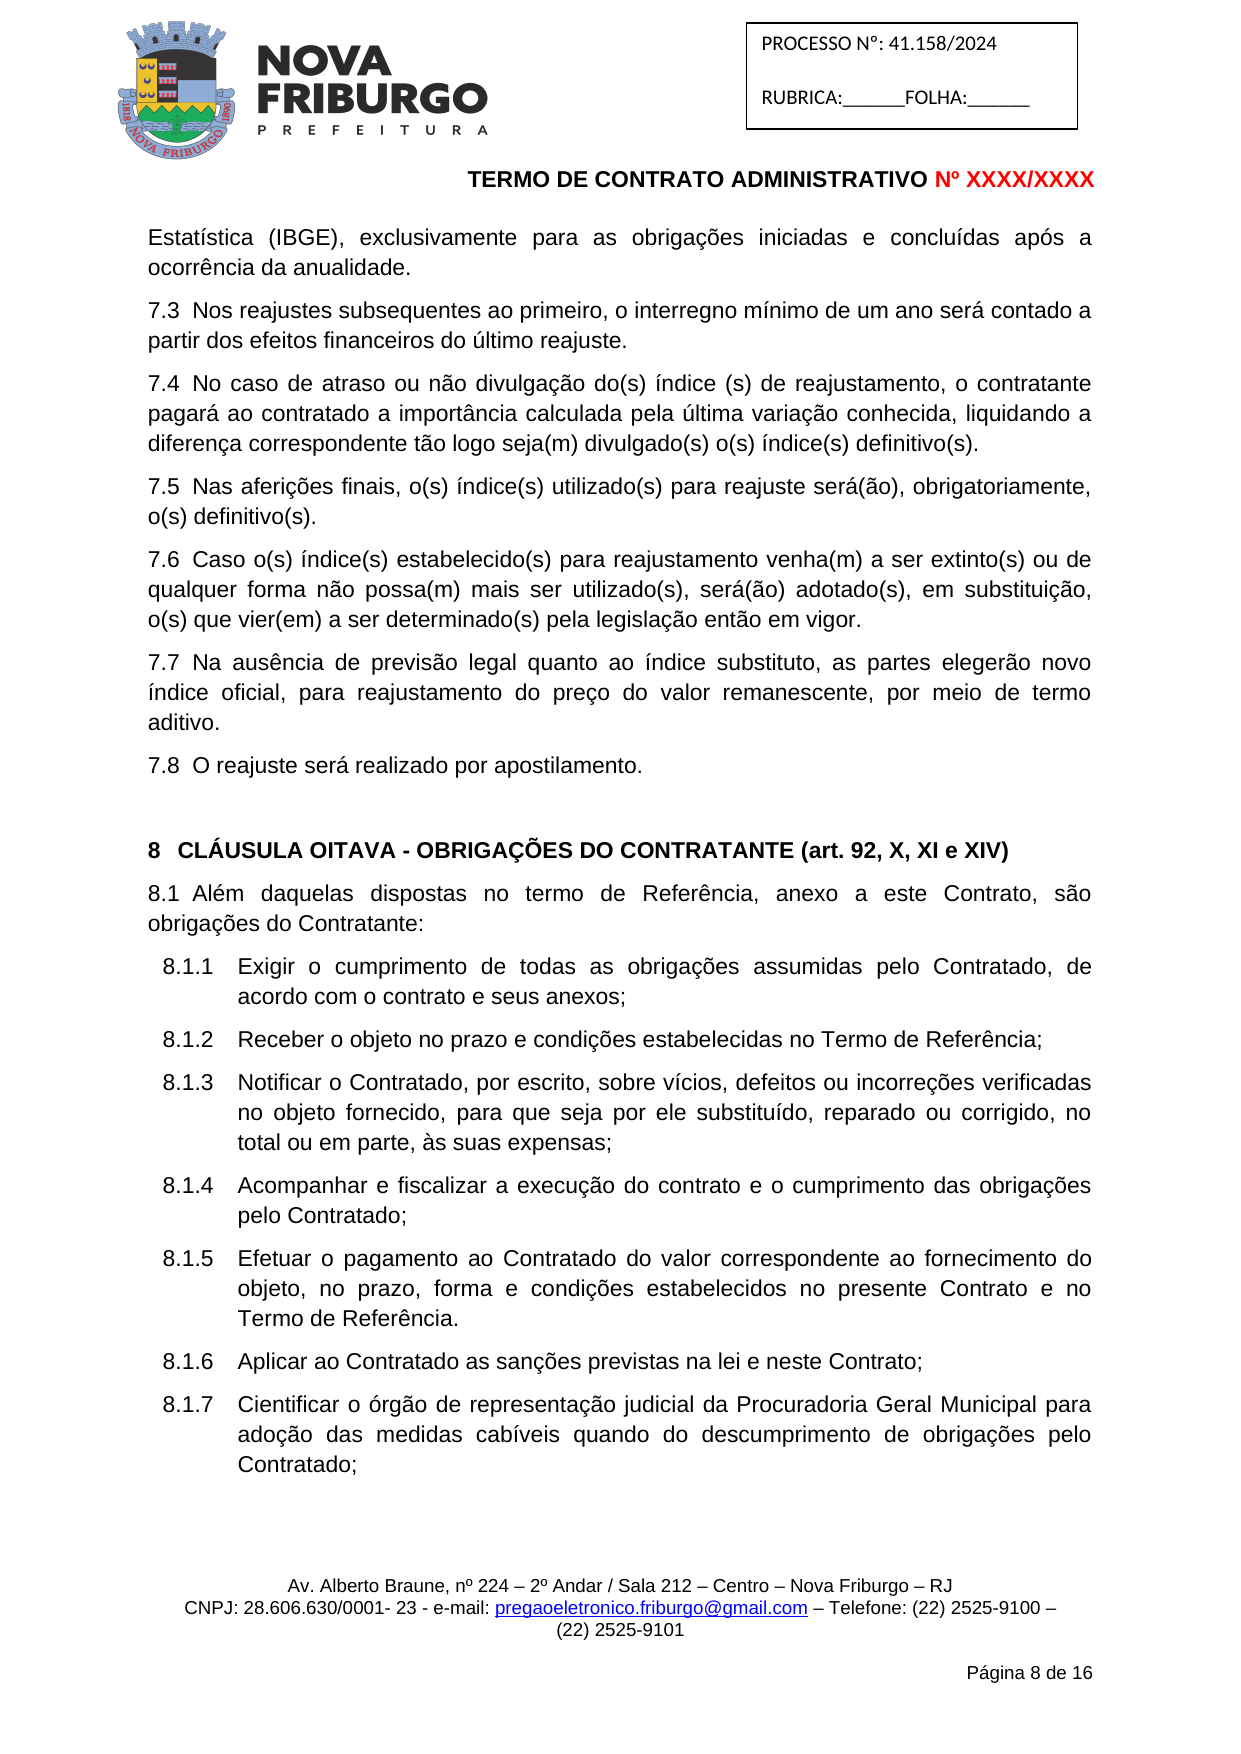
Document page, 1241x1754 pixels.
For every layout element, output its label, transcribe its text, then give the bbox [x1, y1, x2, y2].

list Notificar o Contratado, por escrito, sobre vícios, defeitos ou incorreções verificadas no objeto fornecido, para que seja por ele substituído, reparado ou corrigido, no total ou em parte, às suas expensas; [162, 1069, 1092, 1156]
picture [104, 15, 501, 161]
list Nos reajustes subsequentes ao primeiro, o interregno mínimo de um ano será contado a partir dos efeitos financeiros do último reajuste. [148, 297, 1092, 353]
list Efetuar o pagamento ao Contratado do valor correspondente ao fornecimento do objeto, no prazo, forma e condições estabelecidos no presente Contrato e no Termo de Referência. [162, 1245, 1092, 1332]
list Receber o objeto no prazo e condições estabelecidas no Termo de Referência; [162, 1026, 1092, 1052]
list Exigir o cumprimento de todas as obrigações assumidas pelo Contratado, de acordo com o contrato e seus anexos; [162, 953, 1092, 1010]
list Na ausência de previsão legal quanto ao índice substituto, as partes elegerão novo índice oficial, para reajustamento do preço do valor remanescente, por meio de termo aditivo. [148, 649, 1092, 736]
list Nas aferições finais, o(s) índice(s) utilizado(s) para reajuste será(ão), obrigatoriamente, o(s) definitivo(s). [148, 473, 1092, 529]
list Cientificar o órgão de representação judicial da Procuradoria Geral Municipal para adoção das medidas cabíveis quando do descumprimento de obrigações pelo Contratado; [162, 1391, 1092, 1477]
list Além daquelas dispostas no termo de Referência, anexo a este Contrato, são obrigações do Contratante: [148, 880, 1092, 937]
list Acompanhar e fiscalizar a execução do contrato e o cumprimento das obrigações pelo Contratado; [162, 1172, 1092, 1228]
list CLÁUSULA OITAVA - OBRIGAÇÕES DO CONTRATANTE (art. 92, X, XI e XIV) [148, 837, 1092, 864]
list No caso de atraso ou não divulgação do(s) índice (s) de reajustamento, o contratante pagará ao contratado a importância calculada pela última variação conhecida, liquidando a diferença correspondente tão logo seja(m) divulgado(s) o(s) índice(s) definitivo(s). [148, 370, 1092, 456]
list Aplicar ao Contratado as sanções previstas na lei e neste Contrato; [162, 1348, 1092, 1374]
list O reajuste será realizado por apostilamento. [148, 752, 1092, 778]
list Caso o(s) índice(s) estabelecido(s) para reajustamento venha(m) a ser extinto(s) ou de qualquer forma não possa(m) mais ser utilizado(s), será(ão) adotado(s), em substituição, o(s) que vier(em) a ser determinado(s) pela legislação então em vigor. [148, 546, 1092, 632]
